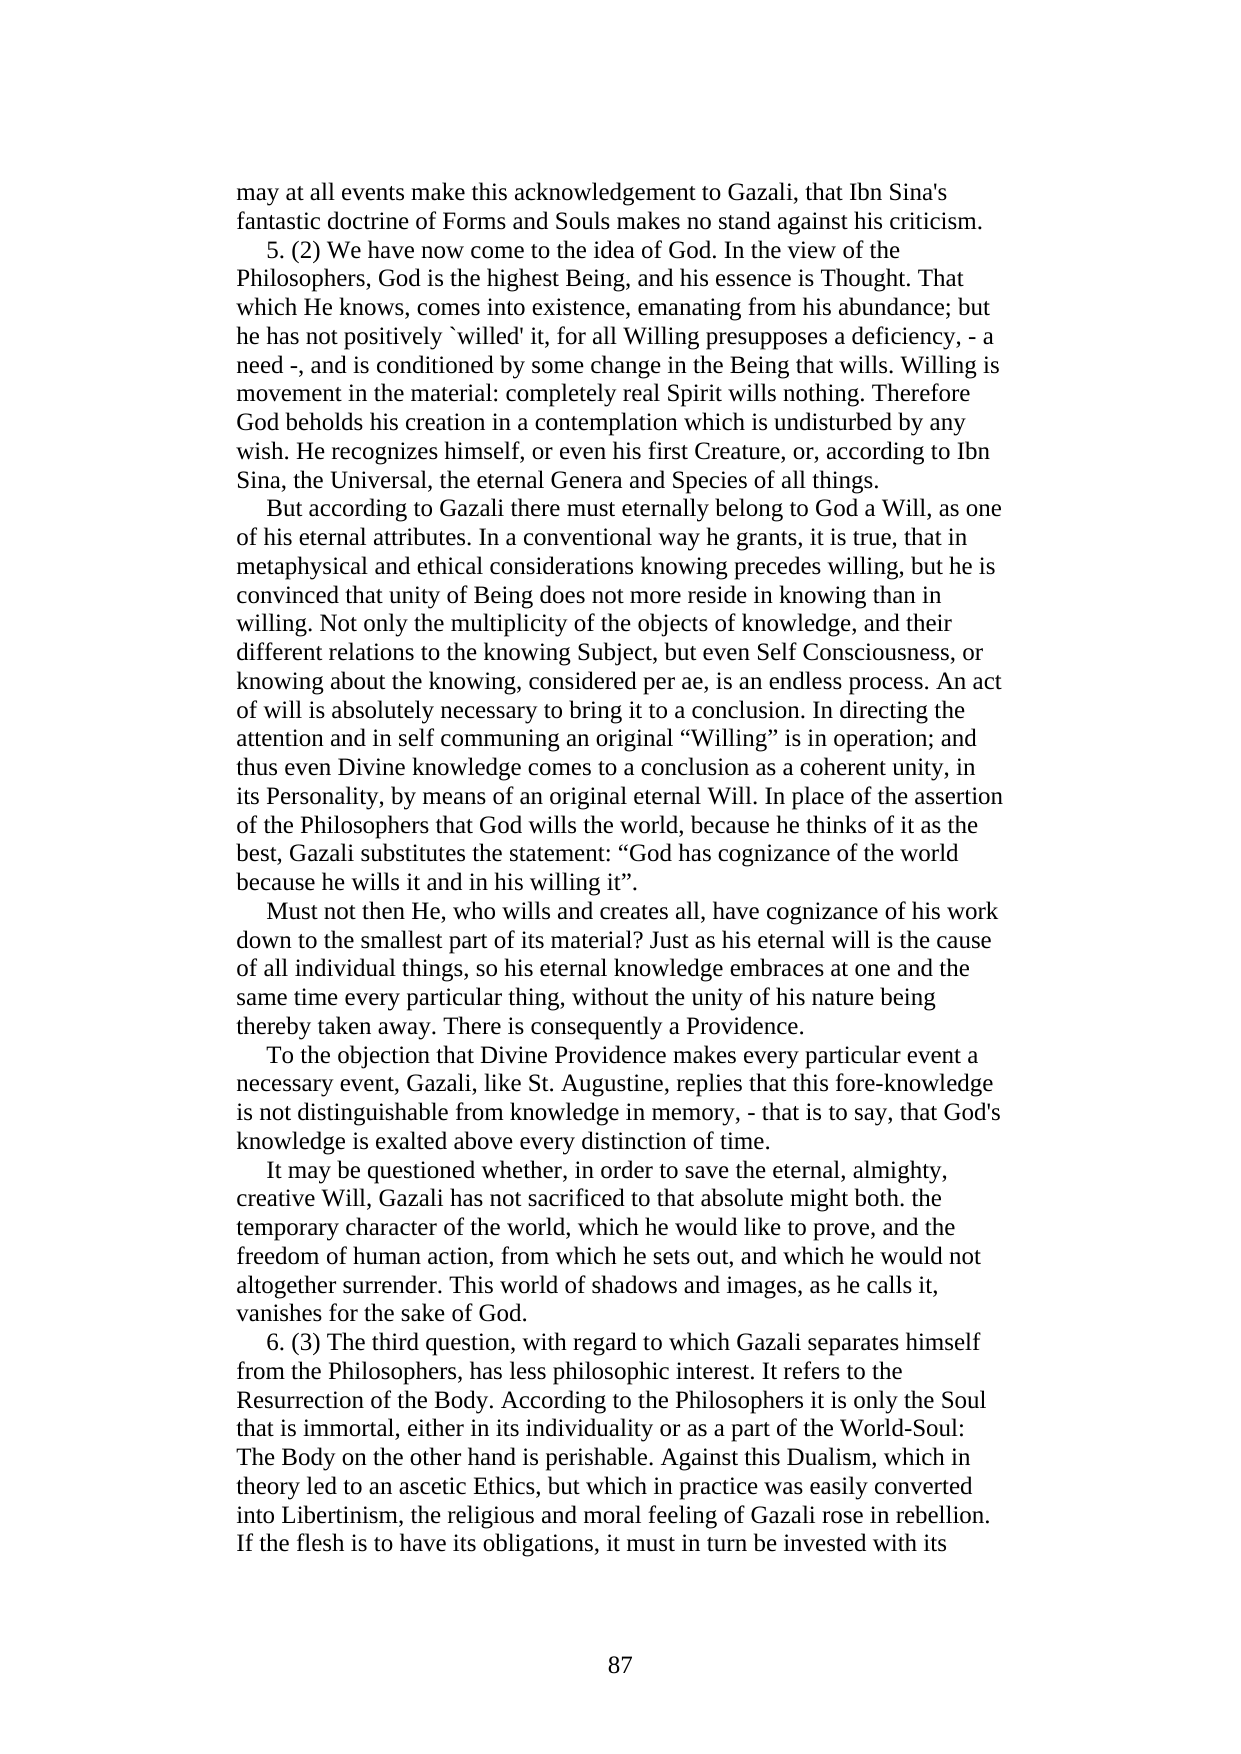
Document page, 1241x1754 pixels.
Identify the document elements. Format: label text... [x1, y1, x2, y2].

text 5. (2) We have now come to the idea of God. In the view of the Philosophers, God is the highest Being, and his essence is Thought. That which He knows, comes into existence, emanating from his abundance; but he has not positively `willed' it, for all Willing presupposes a deficiency, - a need -, and is conditioned by some change in the Being that wills. Willing is movement in the material: completely real Spirit wills nothing. Therefore God beholds his creation in a contemplation which is undisturbed by any wish. He recognizes himself, or even his first Creature, or, according to Ibn Sina, the Universal, the eternal Genera and Species of all things. [236, 235, 1004, 493]
text It may be questioned whether, in order to save the eternal, almighty, creative Will, Gazali has not sacrificed to that absolute might both. the temporary character of the world, which he would like to prove, and the freedom of human action, from which he sets out, and which he would not altogether surrender. This world of shadows and images, as he calls it, vanishes for the sake of God. [236, 1155, 1004, 1327]
text Must not then He, who wills and creates all, have cognizance of his work down to the smallest part of its material? Just as his eternal will is the cause of all individual things, so his eternal knowledge embraces at one and the same time every particular thing, without the unity of his nature being thereby taken away. There is consequently a Providence. [236, 896, 1004, 1040]
text To the objection that Divine Providence makes every particular event a necessary event, Gazali, like St. Augustine, replies that this fore-knowledge is not distinguishable from knowledge in memory, - that is to say, that God's knowledge is exalted above every distinction of time. [236, 1040, 1004, 1155]
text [236, 177, 1004, 235]
text But according to Gazali there must eternally belong to God a Will, as one of his eternal attributes. In a con­ventional way he grants, it is true, that in metaphysical and ethical considerations knowing precedes willing, but he is convinced that unity of Being does not more reside in knowing than in willing. Not only the multiplicity of the objects of knowledge, and their different relations to the knowing Subject, but even Self Consciousness, or knowing about the knowing, considered per ae, is an endless process. An act of will is absolutely necessary to bring it to a conclusion. In directing the attention and in self communing an original “Willing” is in operation; and thus even Divine knowledge comes to a conclusion as a coherent unity, in its Personality, by means of an original eternal Will. In place of the assertion of the Philosophers that God wills the world, because he thinks of it as the best, Gazali substitutes the statement: “God has cognizance of the world because he wills it and in his willing it”. [236, 493, 1004, 896]
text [236, 1327, 1004, 1557]
